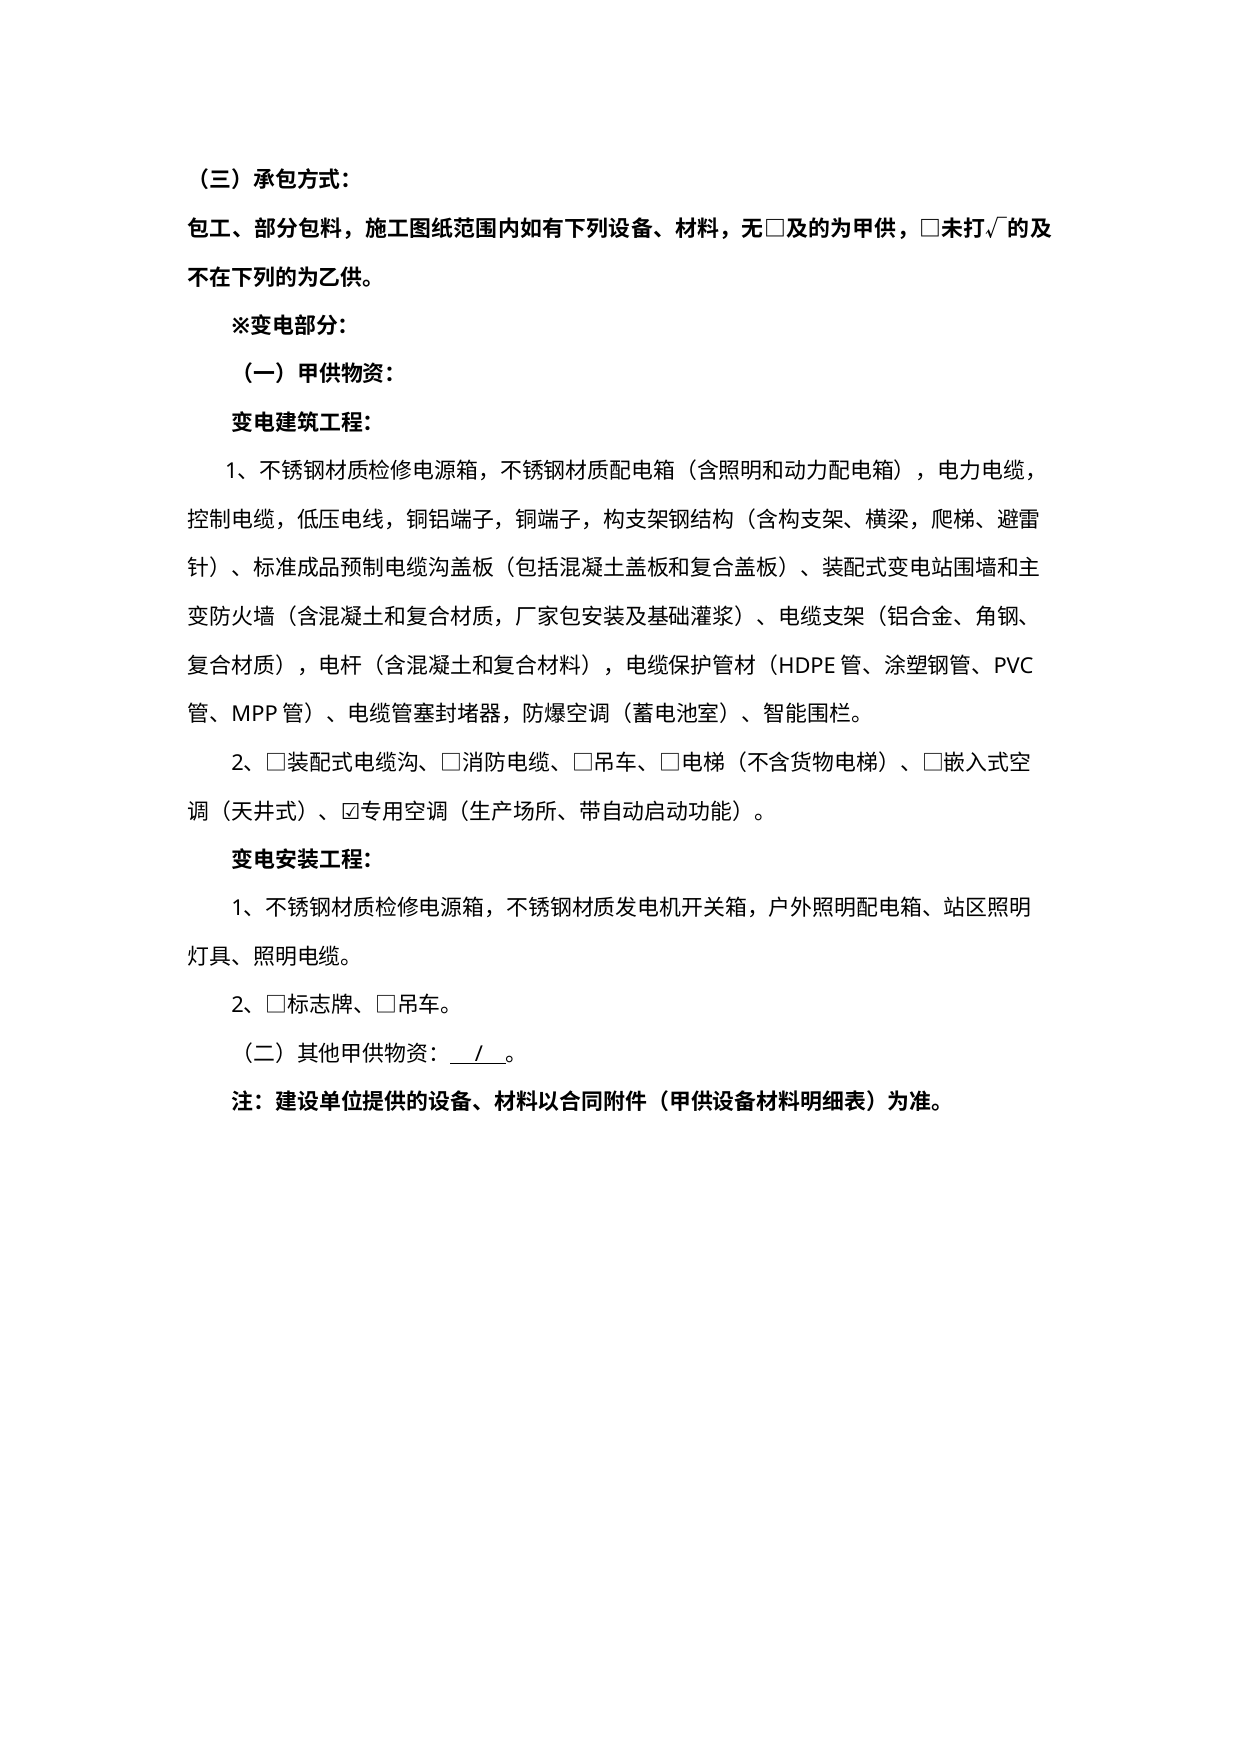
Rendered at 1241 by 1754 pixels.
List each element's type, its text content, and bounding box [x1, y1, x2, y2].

text （二）其他甲供物资： / 。 [187, 1035, 1053, 1068]
text （一）甲供物资： [187, 356, 1053, 388]
list 2、□装配式电缆沟、□消防电缆、□吊车、□电梯（不含货物电梯）、□嵌入式空调（天井式）、☑专用空调（生产场所、带自动启动功能）。 [187, 744, 1053, 826]
text 变电建筑工程： [187, 404, 1053, 437]
list 1、不锈钢材质检修电源箱，不锈钢材质发电机开关箱，户外照明配电箱、站区照明灯具、照明电缆。 [187, 890, 1053, 971]
text 注：建设单位提供的设备、材料以合同附件（甲供设备材料明细表）为准。 [187, 1084, 1053, 1116]
subtitle 承包方式： [187, 162, 1053, 194]
list 不锈钢材质检修电源箱，不锈钢材质配电箱（含照明和动力配电箱），电力电缆，控制电缆，低压电线，铜铝端子，铜端子，构支架钢结构（含构支架、横梁，爬梯、避雷针）、标准成品预制电缆沟盖板（包括混凝土盖板和复合盖板）、装配式变电站围墙和主变防火墙（含混凝土和复合材质，厂家包安装及基础灌浆）、电缆支架（铝合金、角钢、复合材质），电杆（含混凝土和复合材料），电缆保护管材（HDPE管、涂塑钢管、PVC管、MPP管）、电缆管塞封堵器，防爆空调（蓄电池室）、智能围栏。 [187, 452, 1053, 729]
text ※变电部分： [187, 307, 1053, 340]
text 包工、部分包料，施工图纸范围内如有下列设备、材料，无□及的为甲供，□未打√的及不在下列的为乙供。 [187, 210, 1053, 292]
list 2、□标志牌、□吊车。 [187, 987, 1053, 1019]
text 变电安装工程： [187, 842, 1053, 874]
